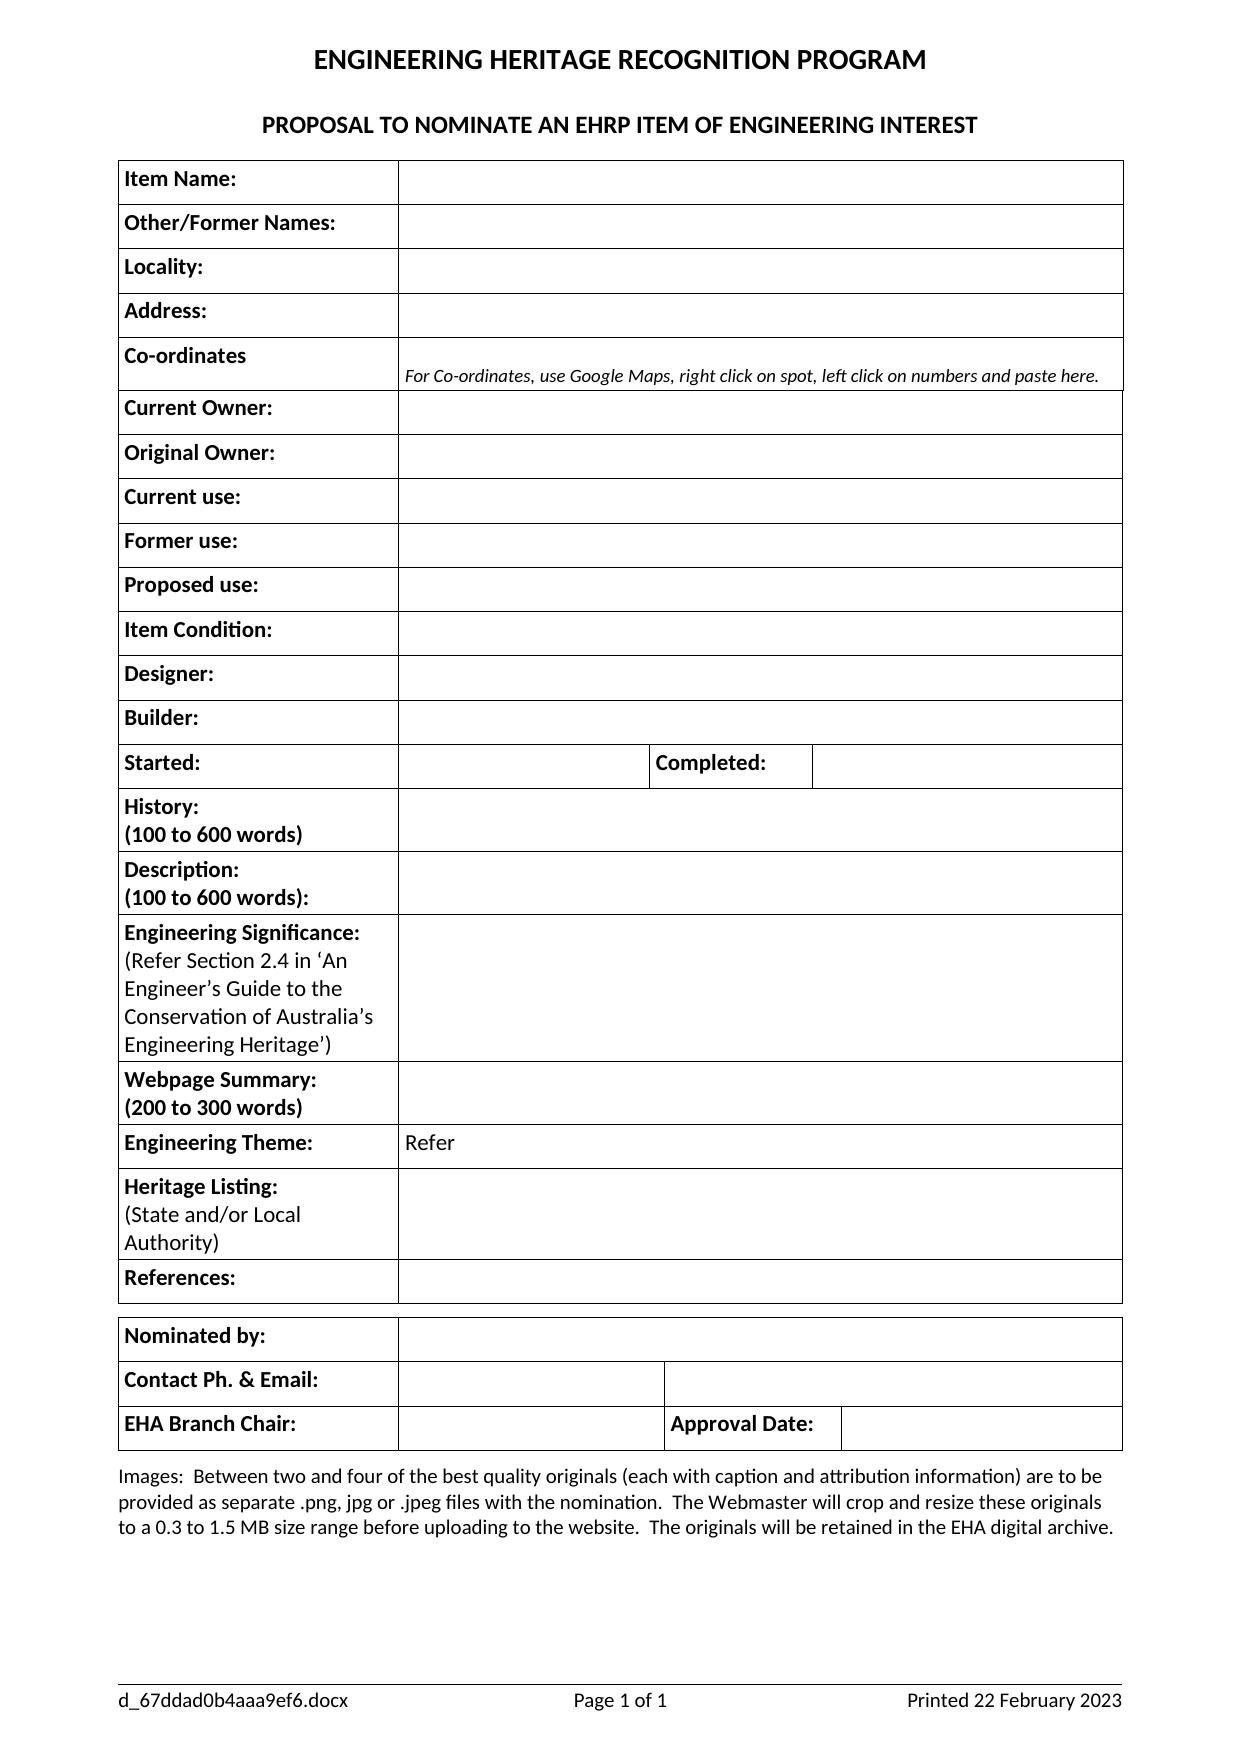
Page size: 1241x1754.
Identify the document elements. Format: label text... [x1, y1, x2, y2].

table_cell For Co-ordinates, use Google Maps, right click on spot, left click on numbers and paste here. [399, 338, 1123, 389]
table_header Item Name: [119, 161, 398, 204]
table_cell Engineering Significance: (Refer Section 2.4 in ‘An Engineer’s Guide to the Conservation of Australia’s Engineering Heritage’) [119, 915, 398, 1061]
table_cell References: [119, 1260, 398, 1303]
table_cell [813, 745, 1122, 788]
table_cell [399, 205, 1123, 248]
table_cell [399, 479, 1122, 522]
table_cell [399, 391, 1122, 434]
table_cell Item Condition: [119, 612, 398, 655]
table_cell History: (100 to 600 words) [119, 789, 398, 851]
table_cell Address: [119, 294, 398, 337]
table_cell [842, 1407, 1122, 1450]
table_cell Approval Date: [665, 1407, 841, 1450]
table_cell [399, 1407, 664, 1450]
table_cell [399, 1362, 664, 1406]
table_cell Description: (100 to 600 words): [119, 852, 398, 914]
table_cell Refer [399, 1125, 1122, 1168]
table_cell Builder: [119, 701, 398, 744]
table_cell Designer: [119, 656, 398, 699]
table_cell [399, 789, 1122, 851]
table_cell Original Owner: [119, 435, 398, 478]
table_cell Proposed use: [119, 568, 398, 611]
table_cell Locality: [119, 249, 398, 293]
table_cell [399, 524, 1122, 567]
table_cell Former use: [119, 524, 398, 567]
table_header [399, 161, 1123, 204]
table_cell [399, 745, 649, 788]
table_cell [399, 1260, 1122, 1303]
table_header [399, 1318, 1122, 1361]
table_cell [399, 1062, 1122, 1124]
table_cell Other/Former Names: [119, 205, 398, 248]
table_cell Co-ordinates [119, 338, 398, 389]
table_cell [665, 1362, 1122, 1406]
table_cell Started: [119, 745, 398, 788]
table_cell [399, 656, 1122, 699]
table_header Nominated by: [119, 1318, 398, 1361]
table_cell Webpage Summary: (200 to 300 words) [119, 1062, 398, 1124]
table_cell Completed: [650, 745, 812, 788]
table_cell Current use: [119, 479, 398, 522]
table_cell [399, 1169, 1122, 1259]
table_cell [399, 435, 1122, 478]
table_cell [399, 568, 1122, 611]
table_cell [399, 915, 1122, 1061]
table_cell [399, 612, 1122, 655]
table_cell Engineering Theme: [119, 1125, 398, 1168]
table_cell Heritage Listing: (State and/or Local Authority) [119, 1169, 398, 1259]
text PROPOSAL TO NOMINATE AN EHRP ITEM OF ENGINEERING INTEREST [118, 109, 1122, 139]
table_cell EHA Branch Chair: [119, 1407, 398, 1450]
table_cell [399, 294, 1123, 337]
text Images: Between two and four of the best quality originals (each with caption and attribution information) are to be provided as separate .png, jpg or .jpeg files with the nomination. The Webmaster will crop and resize these originals to a 0.3 to 1.5 MB size range before uploading to the website. The originals will be retained in the EHA digital archive. [118, 1463, 1122, 1540]
table_cell [399, 852, 1122, 914]
table_cell Contact Ph. & Email: [119, 1362, 398, 1406]
table_cell [399, 249, 1123, 293]
table_cell [399, 701, 1122, 744]
table_cell Current Owner: [119, 391, 398, 434]
